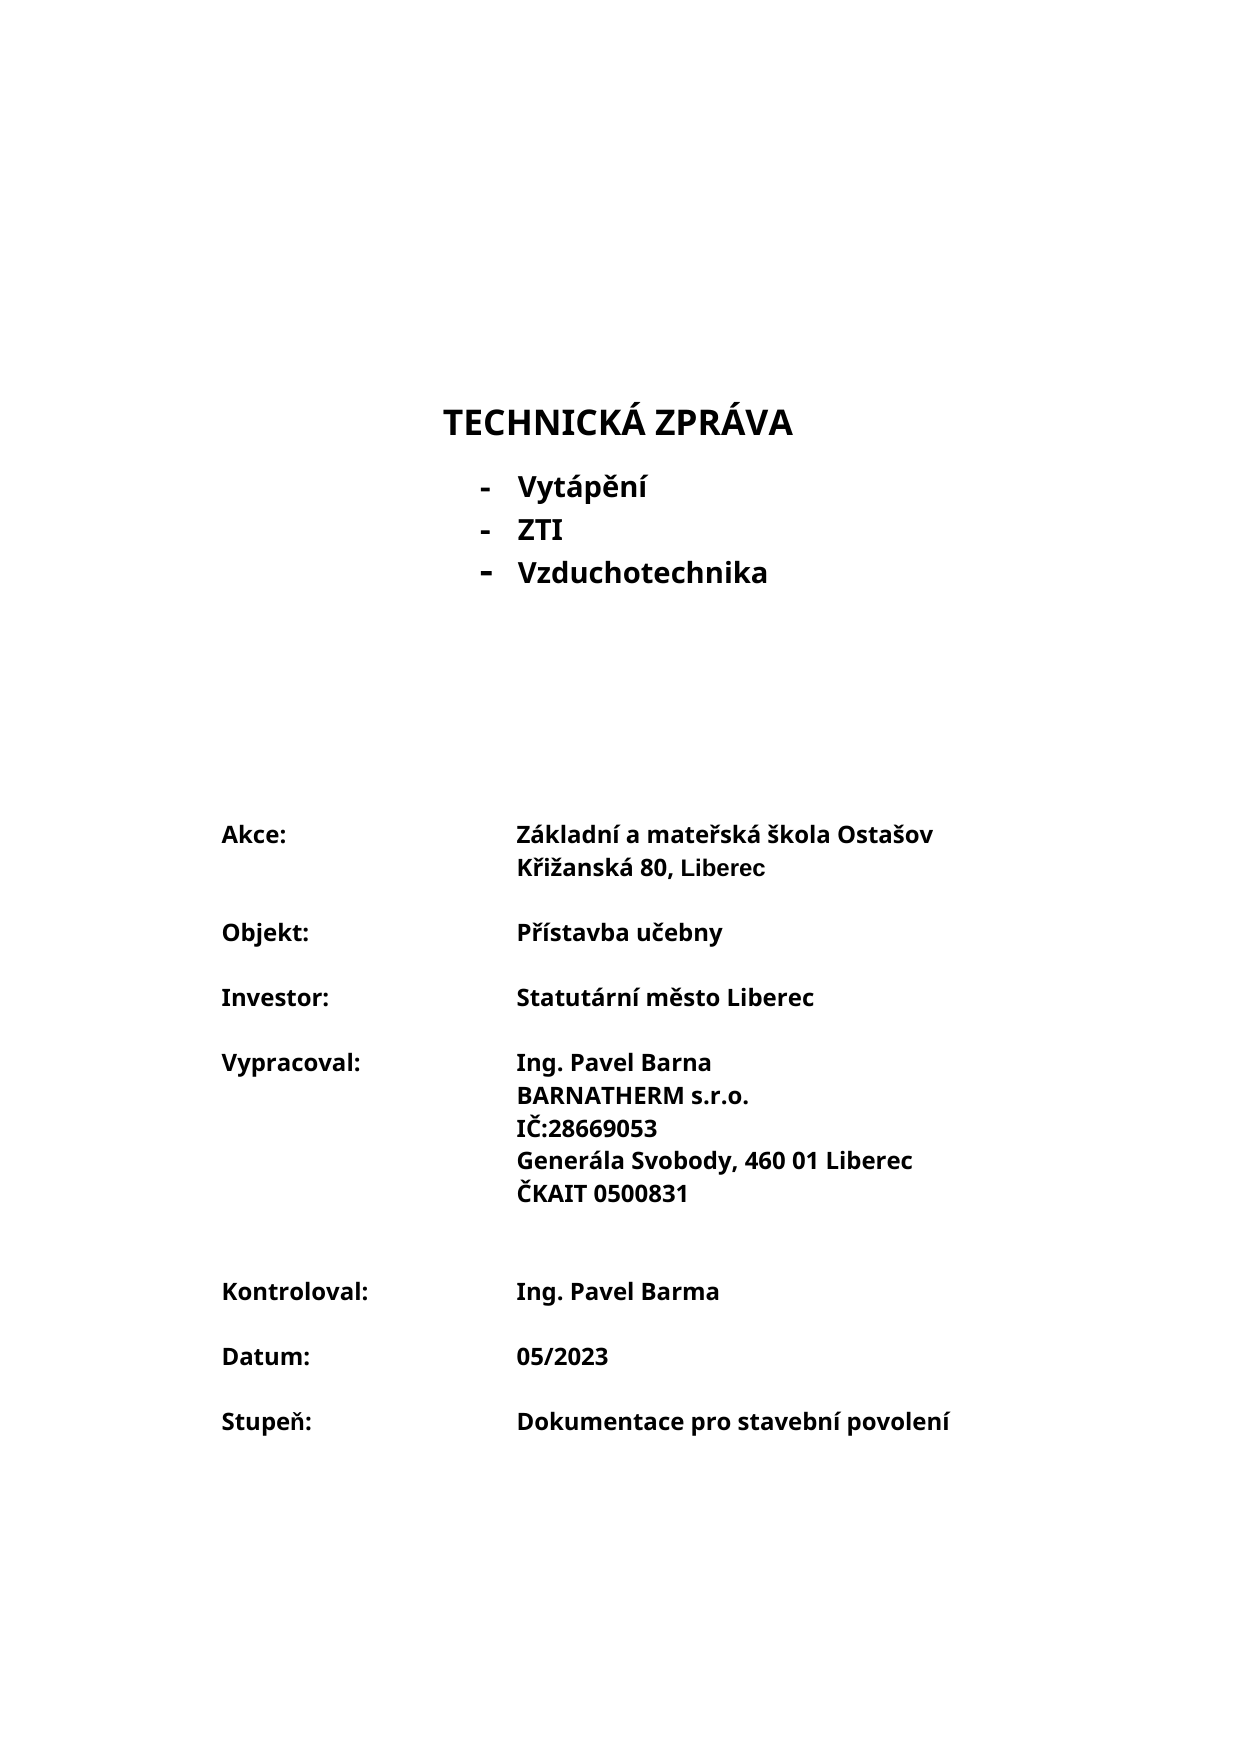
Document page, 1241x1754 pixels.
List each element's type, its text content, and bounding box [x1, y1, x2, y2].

text IČ:28669053 [443, 1111, 1093, 1144]
text ČKAIT 0500831 [443, 1177, 1093, 1209]
text Investor: Statutární město Liberec [221, 981, 1093, 1014]
text TECHNICKÁ ZPRÁVA [369, 398, 1093, 446]
text Kontroloval: Ing. Pavel Barma [148, 1274, 1093, 1307]
text Akce: Základní a mateřská škola Ostašov [148, 818, 1093, 851]
list Vzduchotechnika [480, 552, 1093, 592]
text BARNATHERM s.r.o. [443, 1079, 1093, 1111]
text Stupeň: Dokumentace pro stavební povolení [148, 1405, 1093, 1437]
text Křižanská 80, Liberec [148, 851, 1093, 883]
text Generála Svobody, 460 01 Liberec [443, 1144, 1093, 1177]
text Objekt: Přístavba učebny [148, 916, 1093, 948]
list Vytápění [480, 467, 1093, 506]
list ZTI [480, 509, 1093, 549]
text Datum: 05/2023 [148, 1340, 1093, 1372]
text Vypracoval: Ing. Pavel Barna [221, 1046, 1093, 1079]
